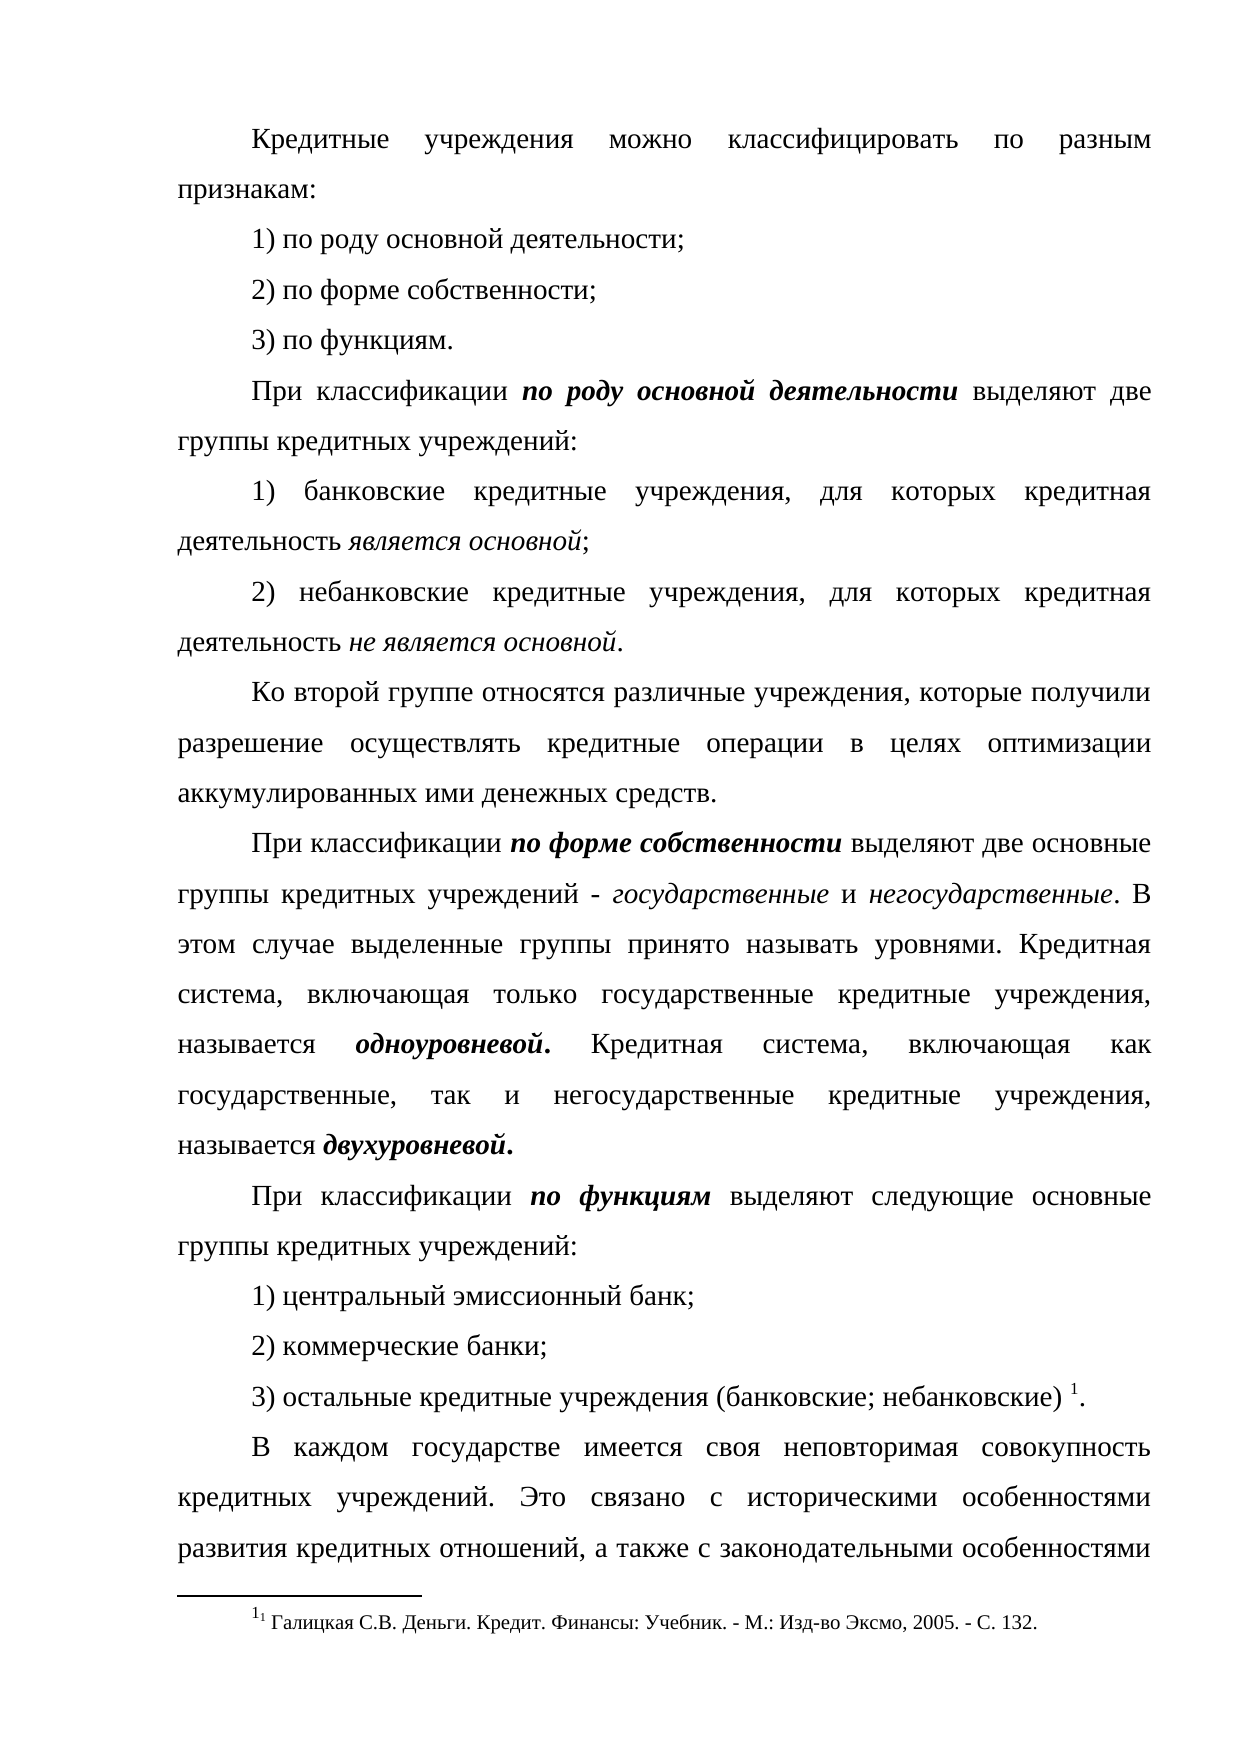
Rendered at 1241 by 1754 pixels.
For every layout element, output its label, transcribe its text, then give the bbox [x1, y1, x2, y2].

text При классификации по роду основной деятельности выделяют две группы кредитных учреждений: [177, 373, 1152, 456]
text 1) банковские кредитные учреждения, для которых кредитная деятельность является основной; [177, 473, 1152, 557]
text При классификации по функциям выделяют следующие основные группы кредитных учреждений: [177, 1178, 1152, 1261]
text При классификации по форме собственности выделяют две основные группы кредитных учреждений - государственные и негосударственные. В этом случае выделенные группы принято называть уровнями. Кредитная система, включающая только государственные кредитные учреждения, называется одноуровневой. Кредитная система, включающая как государственные, так и негосударственные кредитные учреждения, называется двухуровневой. [177, 825, 1152, 1161]
text 2) коммерческие банки; [177, 1328, 1152, 1362]
text 2) по форме собственности; [177, 272, 1152, 306]
text 1) по роду основной деятельности; [177, 222, 1152, 255]
text 2) небанковские кредитные учреждения, для которых кредитная деятельность не является основной. [177, 574, 1152, 658]
text 3) по функциям. [177, 322, 1152, 356]
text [177, 1429, 1152, 1563]
text Ко второй группе относятся различные учреждения, которые получили разрешение осуществлять кредитные операции в целях оптимизации аккумулированных ими денежных средств. [177, 674, 1152, 809]
text Кредитные учреждения можно классифицировать по разным признакам: [177, 121, 1152, 205]
text 1) центральный эмиссионный банк; [177, 1278, 1152, 1312]
text 3) остальные кредитные учреждения (банковские; небанковские) 1. [177, 1379, 1152, 1412]
